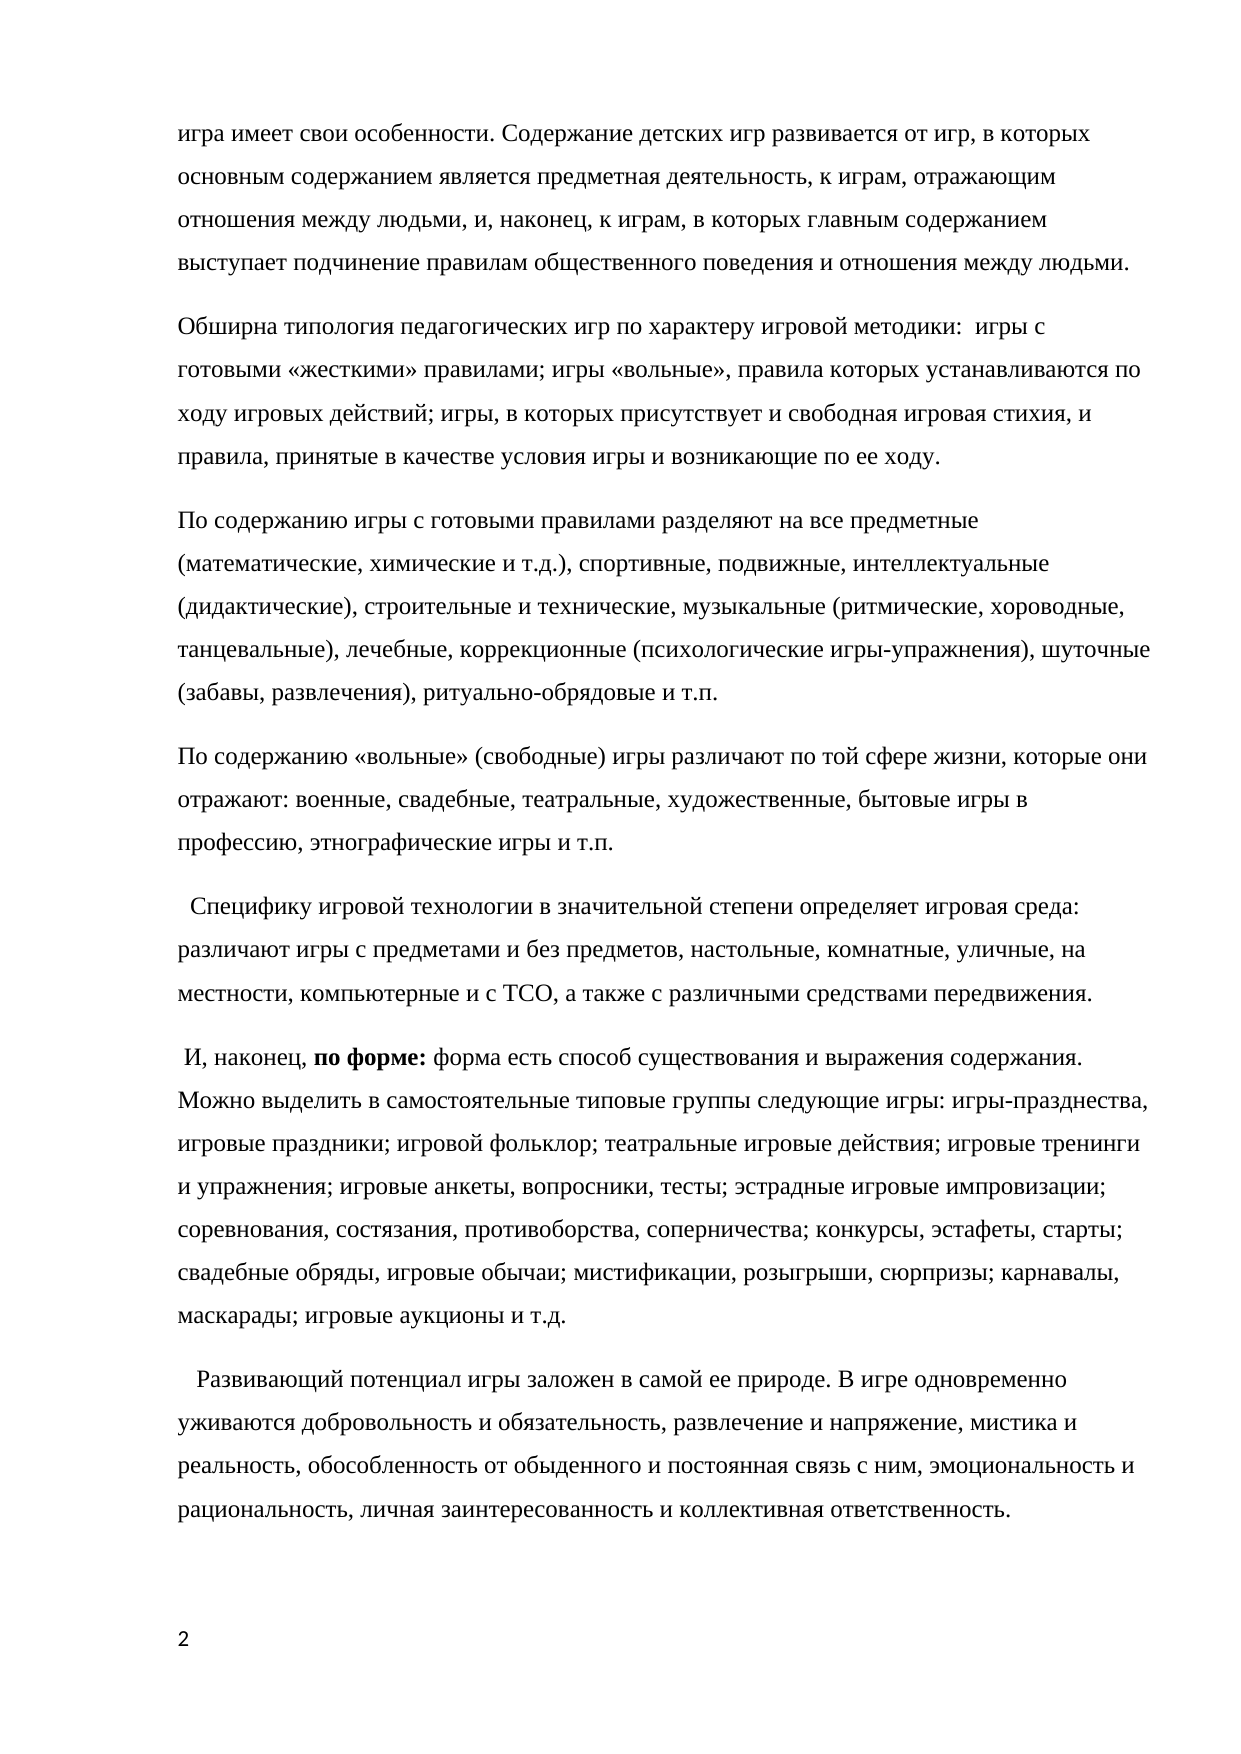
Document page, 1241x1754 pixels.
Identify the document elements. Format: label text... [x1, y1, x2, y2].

text По содержанию игры с готовыми правилами разделяют на все предметные (математические, химические и т.д.), спортивные, подвижные, интеллектуальные (дидактические), строительные и технические, музыкальные (ритмические, хороводные, танцевальные), лечебные, коррекционные (психологические игры-упражнения), шуточные (забавы, развлечения), ритуально-обрядовые и т.п. [177, 505, 1152, 706]
text И, наконец, по форме: форма есть способ существования и выражения содержания. Можно выделить в самостоятельные типовые группы следующие игры: игры-празднества, игровые праздники; игровой фольклор; театральные игровые действия; игровые тренинги и упражнения; игровые анкеты, вопросники, тесты; эстрадные игровые импровизации; соревнования, состязания, противоборства, соперничества; конкурсы, эстафеты, старты; свадебные обряды, игровые обычаи; мистификации, розыгрыши, сюрпризы; карнавалы, маскарады; игровые аукционы и т.д. [177, 1042, 1152, 1329]
text По содержанию «вольные» (свободные) игры различают по той сфере жизни, которые они отражают: военные, свадебные, театральные, художественные, бытовые игры в профессию, этнографические игры и т.п. [177, 741, 1152, 856]
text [177, 118, 1152, 276]
text Специфику игровой технологии в значительной степени определяет игровая среда: различают игры с предметами и без предметов, настольные, комнатные, уличные, на местности, компьютерные и с ТСО, а также с различными средствами передвижения. [177, 891, 1152, 1006]
text Обширна типология педагогических игр по характеру игровой методики: игры с готовыми «жесткими» правилами; игры «вольные», правила которых устанавливаются по ходу игровых действий; игры, в которых присутствует и свободная игровая стихия, и правила, принятые в качестве условия игры и возникающие по ее ходу. [177, 311, 1152, 469]
text Развивающий потенциал игры заложен в самой ее природе. В игре одновременно уживаются добровольность и обязательность, развлечение и напряжение, мистика и реальность, обособленность от обыденного и постоянная связь с ним, эмоциональность и рациональность, личная заинтересованность и коллективная ответственность. [177, 1364, 1152, 1522]
